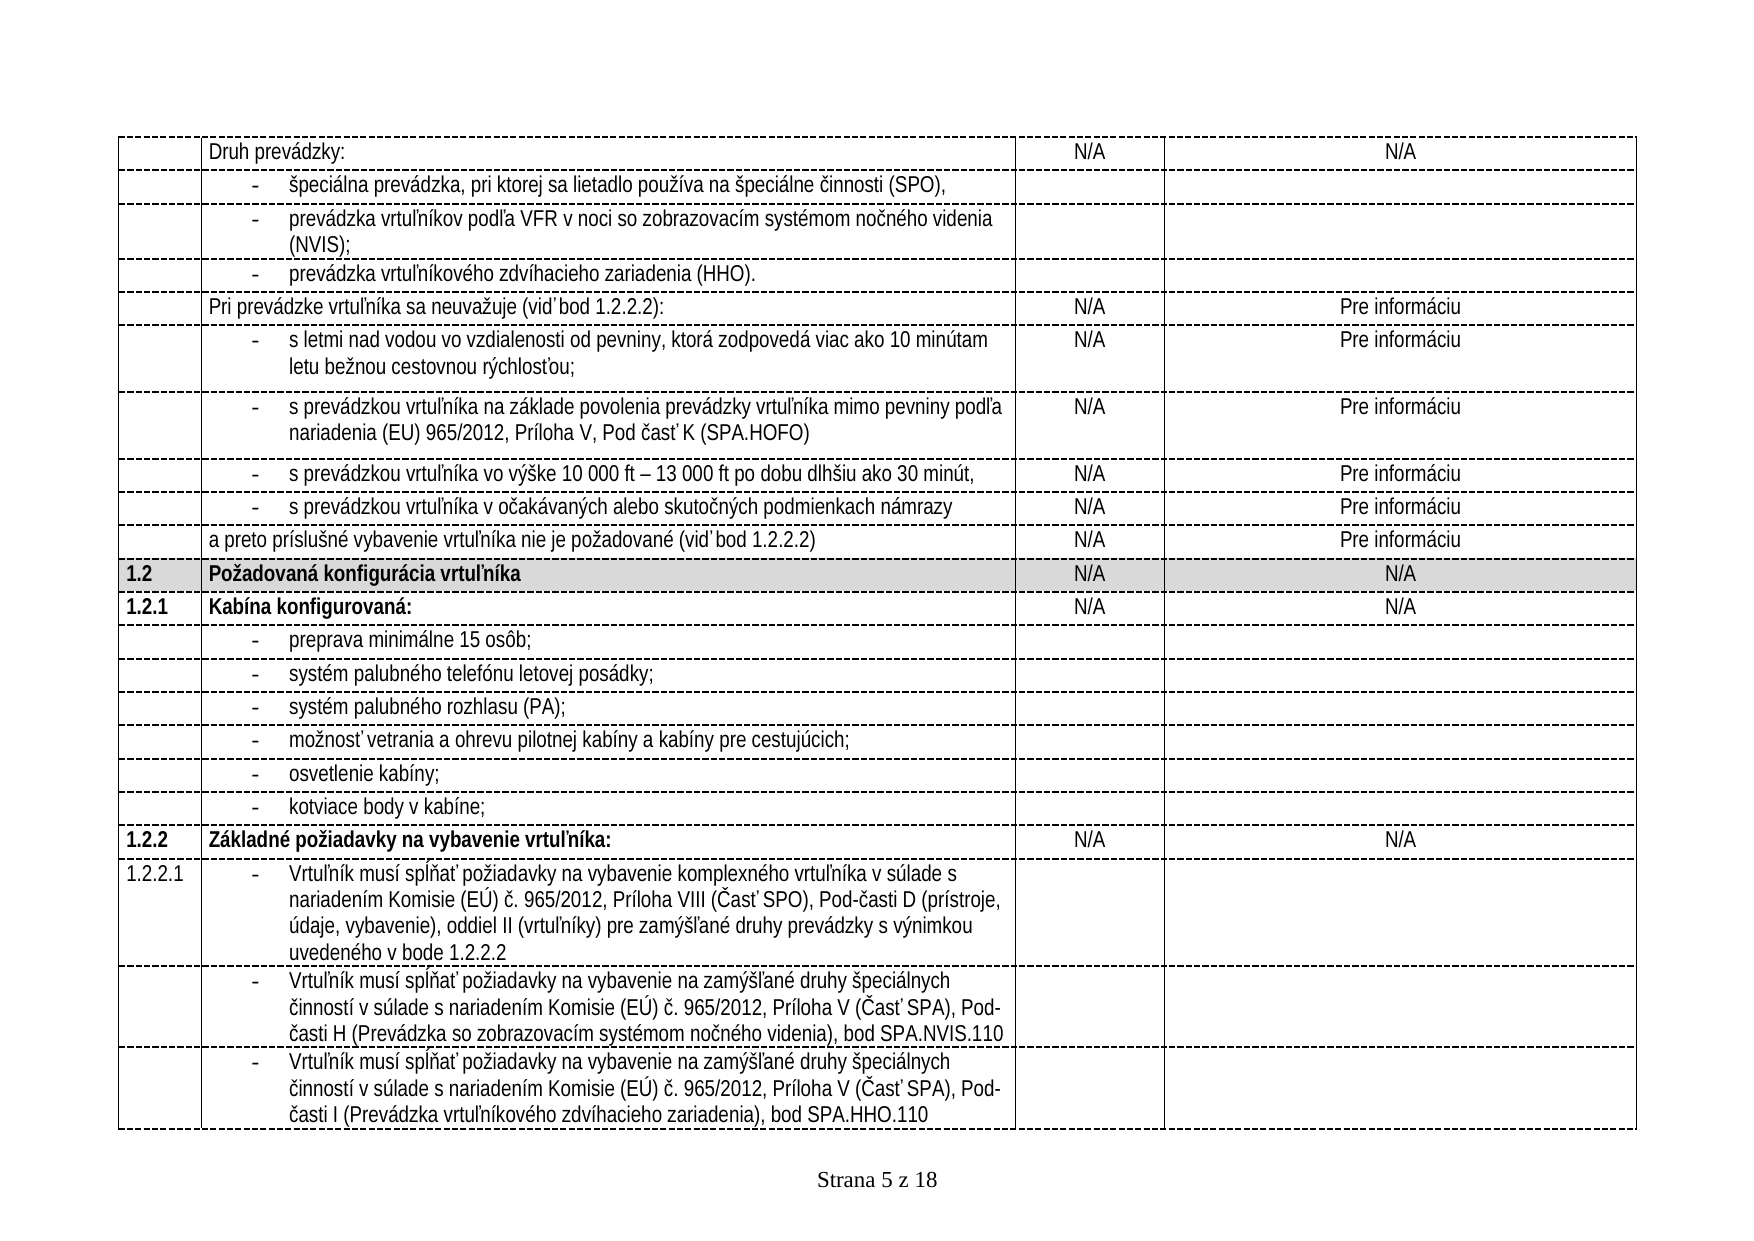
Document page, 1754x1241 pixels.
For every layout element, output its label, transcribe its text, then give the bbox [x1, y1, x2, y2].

table_cell [119, 791, 201, 824]
table_cell [1016, 724, 1164, 757]
table_cell [119, 169, 201, 202]
table_cell [119, 203, 201, 257]
table_cell s prevádzkou vrtuľníka v očakávaných alebo skutočných podmienkach námrazy [202, 491, 1015, 524]
table_header N/A [1165, 136, 1636, 169]
table_cell prevádzka vrtuľníkov podľa VFR v noci so zobrazovacím systémom nočného videnia (NVIS); [202, 203, 1015, 257]
table_cell [1016, 1046, 1164, 1127]
table_cell [1016, 691, 1164, 724]
table_cell [1016, 624, 1164, 657]
table_cell N/A [1165, 558, 1636, 591]
table_header N/A [1016, 136, 1164, 169]
table_cell s prevádzkou vrtuľníka vo výške 10 000 ft – 13 000 ft po dobu dlhšiu ako 30 minút, [202, 458, 1015, 491]
table_cell Pre informáciu [1165, 391, 1636, 457]
table_cell [1165, 691, 1636, 724]
table_cell [1165, 791, 1636, 824]
table_cell 1.2.2 [119, 824, 201, 857]
table_cell Pri prevádzke vrtuľníka sa neuvažuje (viď bod 1.2.2.2): [202, 291, 1015, 324]
table_cell [119, 758, 201, 791]
table_cell [119, 458, 201, 491]
table_cell kotviace body v kabíne; [202, 791, 1015, 824]
table_cell [1165, 758, 1636, 791]
table_cell N/A [1165, 824, 1636, 857]
table_cell preprava minimálne 15 osôb; [202, 624, 1015, 657]
table_cell 1.2.1 [119, 591, 201, 624]
table_cell s prevádzkou vrtuľníka na základe povolenia prevádzky vrtuľníka mimo pevniny podľa nariadenia (EU) 965/2012, Príloha V, Pod časť K (SPA.HOFO) [202, 391, 1015, 457]
table_cell [1016, 791, 1164, 824]
table_cell Kabína konfigurovaná: [202, 591, 1015, 624]
table_cell [1016, 203, 1164, 257]
table_cell [1165, 203, 1636, 257]
table_cell špeciálna prevádzka, pri ktorej sa lietadlo používa na špeciálne činnosti (SPO), [202, 169, 1015, 202]
table_cell [1016, 169, 1164, 202]
table_cell Požadovaná konfigurácia vrtuľníka [202, 558, 1015, 591]
table_cell Pre informáciu [1165, 458, 1636, 491]
table_cell [119, 391, 201, 457]
table_cell [1165, 624, 1636, 657]
table_cell N/A [1016, 458, 1164, 491]
table_cell systém palubného rozhlasu (PA); [202, 691, 1015, 724]
table_cell [1165, 258, 1636, 291]
table_cell N/A [1165, 591, 1636, 624]
table_cell osvetlenie kabíny; [202, 758, 1015, 791]
table_cell [1016, 858, 1164, 965]
table_cell Základné požiadavky na vybavenie vrtuľníka: [202, 824, 1015, 857]
table_cell [1165, 724, 1636, 757]
table_cell Pre informáciu [1165, 524, 1636, 557]
table_header [119, 136, 201, 169]
table_cell N/A [1016, 391, 1164, 457]
table_cell N/A [1016, 524, 1164, 557]
table_cell N/A [1016, 824, 1164, 857]
table_cell Vrtuľník musí spĺňať požiadavky na vybavenie komplexného vrtuľníka v súlade s nariadením Komisie (EÚ) č. 965/2012, Príloha VIII (Časť SPO), Pod-časti D (prístroje, údaje, vybavenie), oddiel II (vrtuľníky) pre zamýšľané druhy prevádzky s výnimkou uvedeného v bode 1.2.2.2 [202, 858, 1015, 965]
table_cell [1165, 858, 1636, 965]
table_cell [119, 624, 201, 657]
table_cell [1165, 658, 1636, 691]
table_cell N/A [1016, 324, 1164, 391]
table_cell Pre informáciu [1165, 324, 1636, 391]
table_cell [1165, 169, 1636, 202]
table_cell [119, 691, 201, 724]
table_cell [119, 658, 201, 691]
table_cell 1.2 [119, 558, 201, 591]
table_cell prevádzka vrtuľníkového zdvíhacieho zariadenia (HHO). [202, 258, 1015, 291]
table_cell Pre informáciu [1165, 291, 1636, 324]
table_cell N/A [1016, 491, 1164, 524]
table_cell Vrtuľník musí spĺňať požiadavky na vybavenie na zamýšľané druhy špeciálnych činností v súlade s nariadením Komisie (EÚ) č. 965/2012, Príloha V (Časť SPA), Pod-časti H (Prevádzka so zobrazovacím systémom nočného videnia), bod SPA.NVIS.110 [202, 965, 1015, 1046]
table_cell N/A [1016, 558, 1164, 591]
table_cell [119, 324, 201, 391]
table_cell [1165, 1046, 1636, 1127]
table_cell a preto príslušné vybavenie vrtuľníka nie je požadované (viď bod 1.2.2.2) [202, 524, 1015, 557]
table_cell systém palubného telefónu letovej posádky; [202, 658, 1015, 691]
table_cell [119, 724, 201, 757]
table_cell [1165, 965, 1636, 1046]
table_cell Pre informáciu [1165, 491, 1636, 524]
table_cell [1016, 758, 1164, 791]
table_cell [119, 1046, 201, 1127]
table_header Druh prevádzky: [202, 136, 1015, 169]
table_cell [1016, 258, 1164, 291]
table_cell s letmi nad vodou vo vzdialenosti od pevniny, ktorá zodpovedá viac ako 10 minútam letu bežnou cestovnou rýchlosťou; [202, 324, 1015, 391]
table_cell [119, 258, 201, 291]
table_cell [119, 524, 201, 557]
table_cell Vrtuľník musí spĺňať požiadavky na vybavenie na zamýšľané druhy špeciálnych činností v súlade s nariadením Komisie (EÚ) č. 965/2012, Príloha V (Časť SPA), Pod-časti I (Prevádzka vrtuľníkového zdvíhacieho zariadenia), bod SPA.HHO.110 [202, 1046, 1015, 1127]
table_cell možnosť vetrania a ohrevu pilotnej kabíny a kabíny pre cestujúcich; [202, 724, 1015, 757]
table_cell [119, 291, 201, 324]
table_cell N/A [1016, 291, 1164, 324]
table_cell N/A [1016, 591, 1164, 624]
table_cell 1.2.2.1 [119, 858, 201, 965]
table_cell [119, 965, 201, 1046]
table_cell [1016, 658, 1164, 691]
table_cell [1016, 965, 1164, 1046]
table_cell [119, 491, 201, 524]
